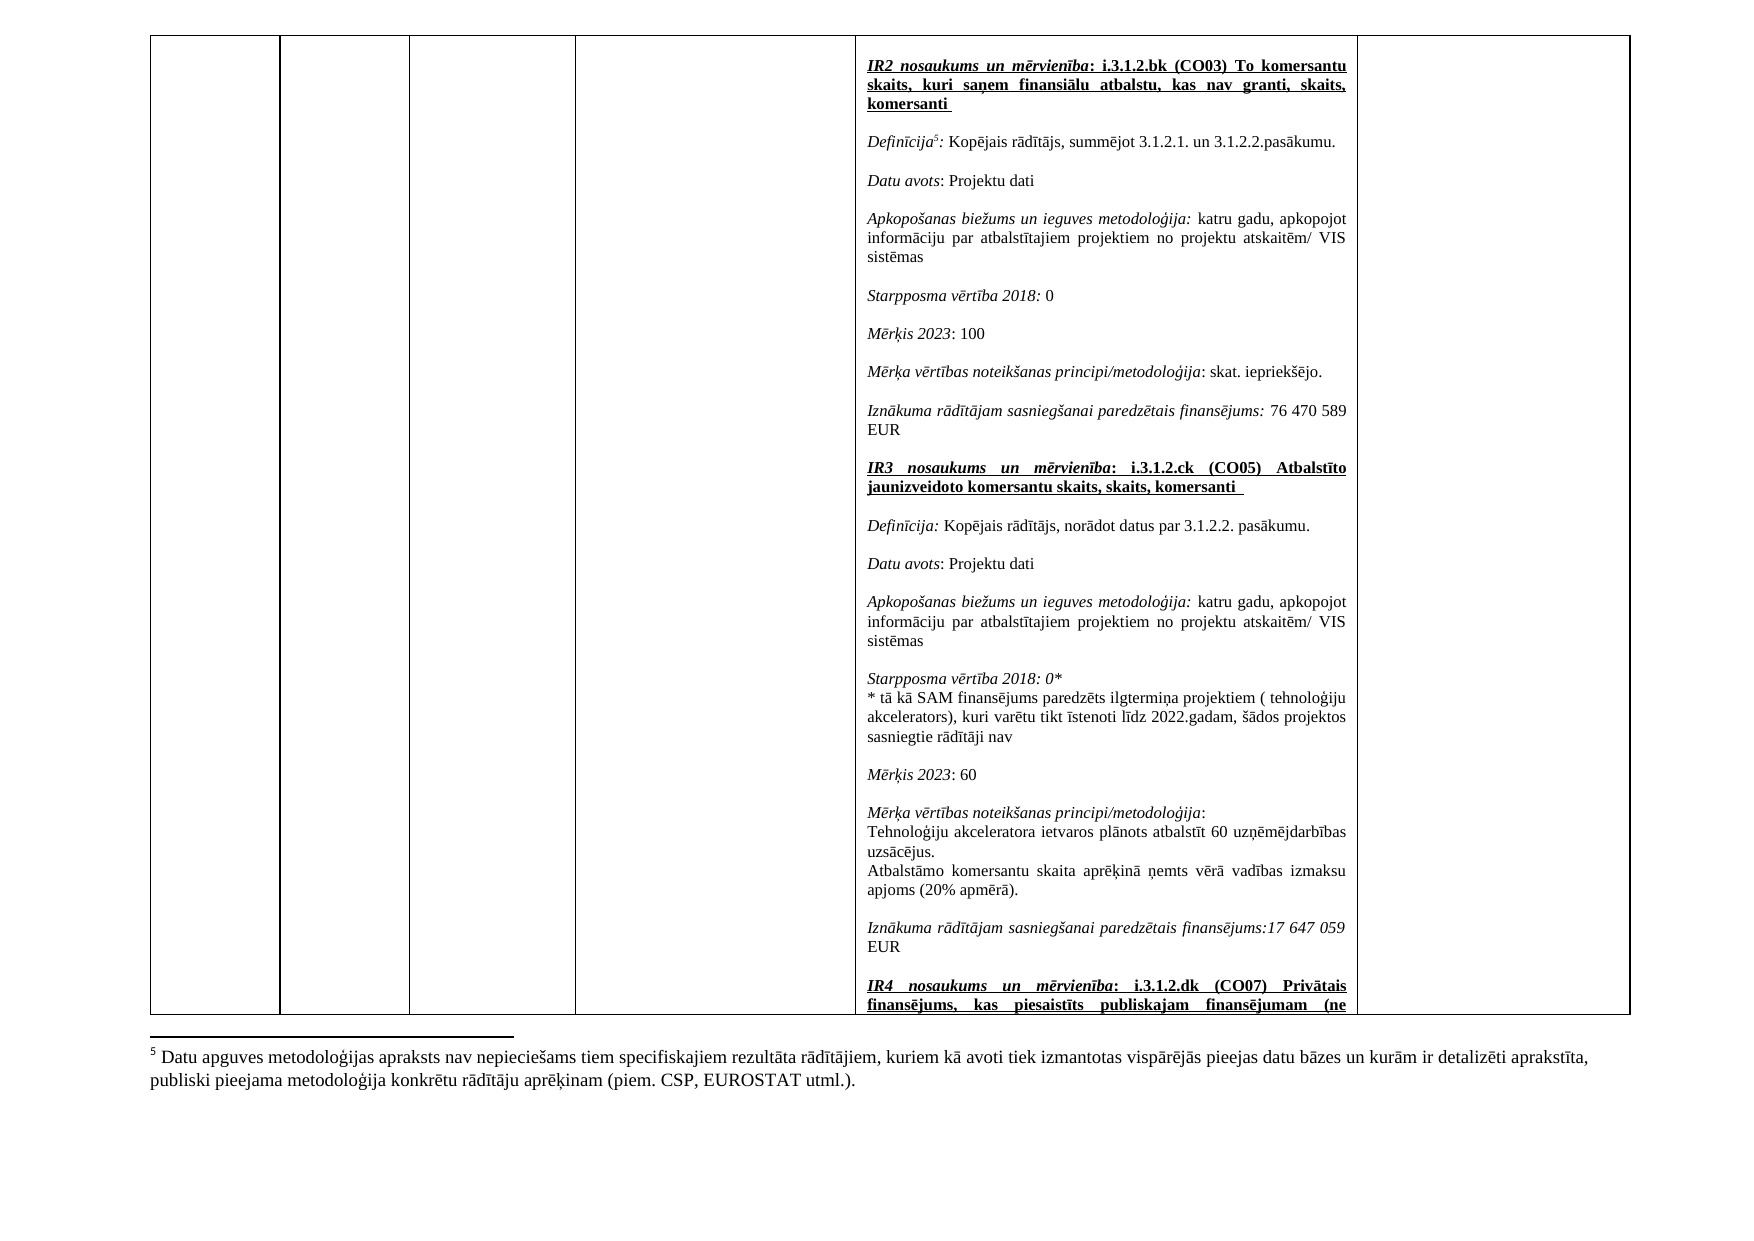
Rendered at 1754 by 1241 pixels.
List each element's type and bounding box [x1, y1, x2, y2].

table_cell [410, 36, 575, 1014]
table_cell [281, 36, 409, 1014]
table_cell [151, 36, 279, 1014]
table_cell [576, 36, 855, 1014]
table_cell [1358, 36, 1629, 1014]
table_cell [856, 36, 1357, 1014]
